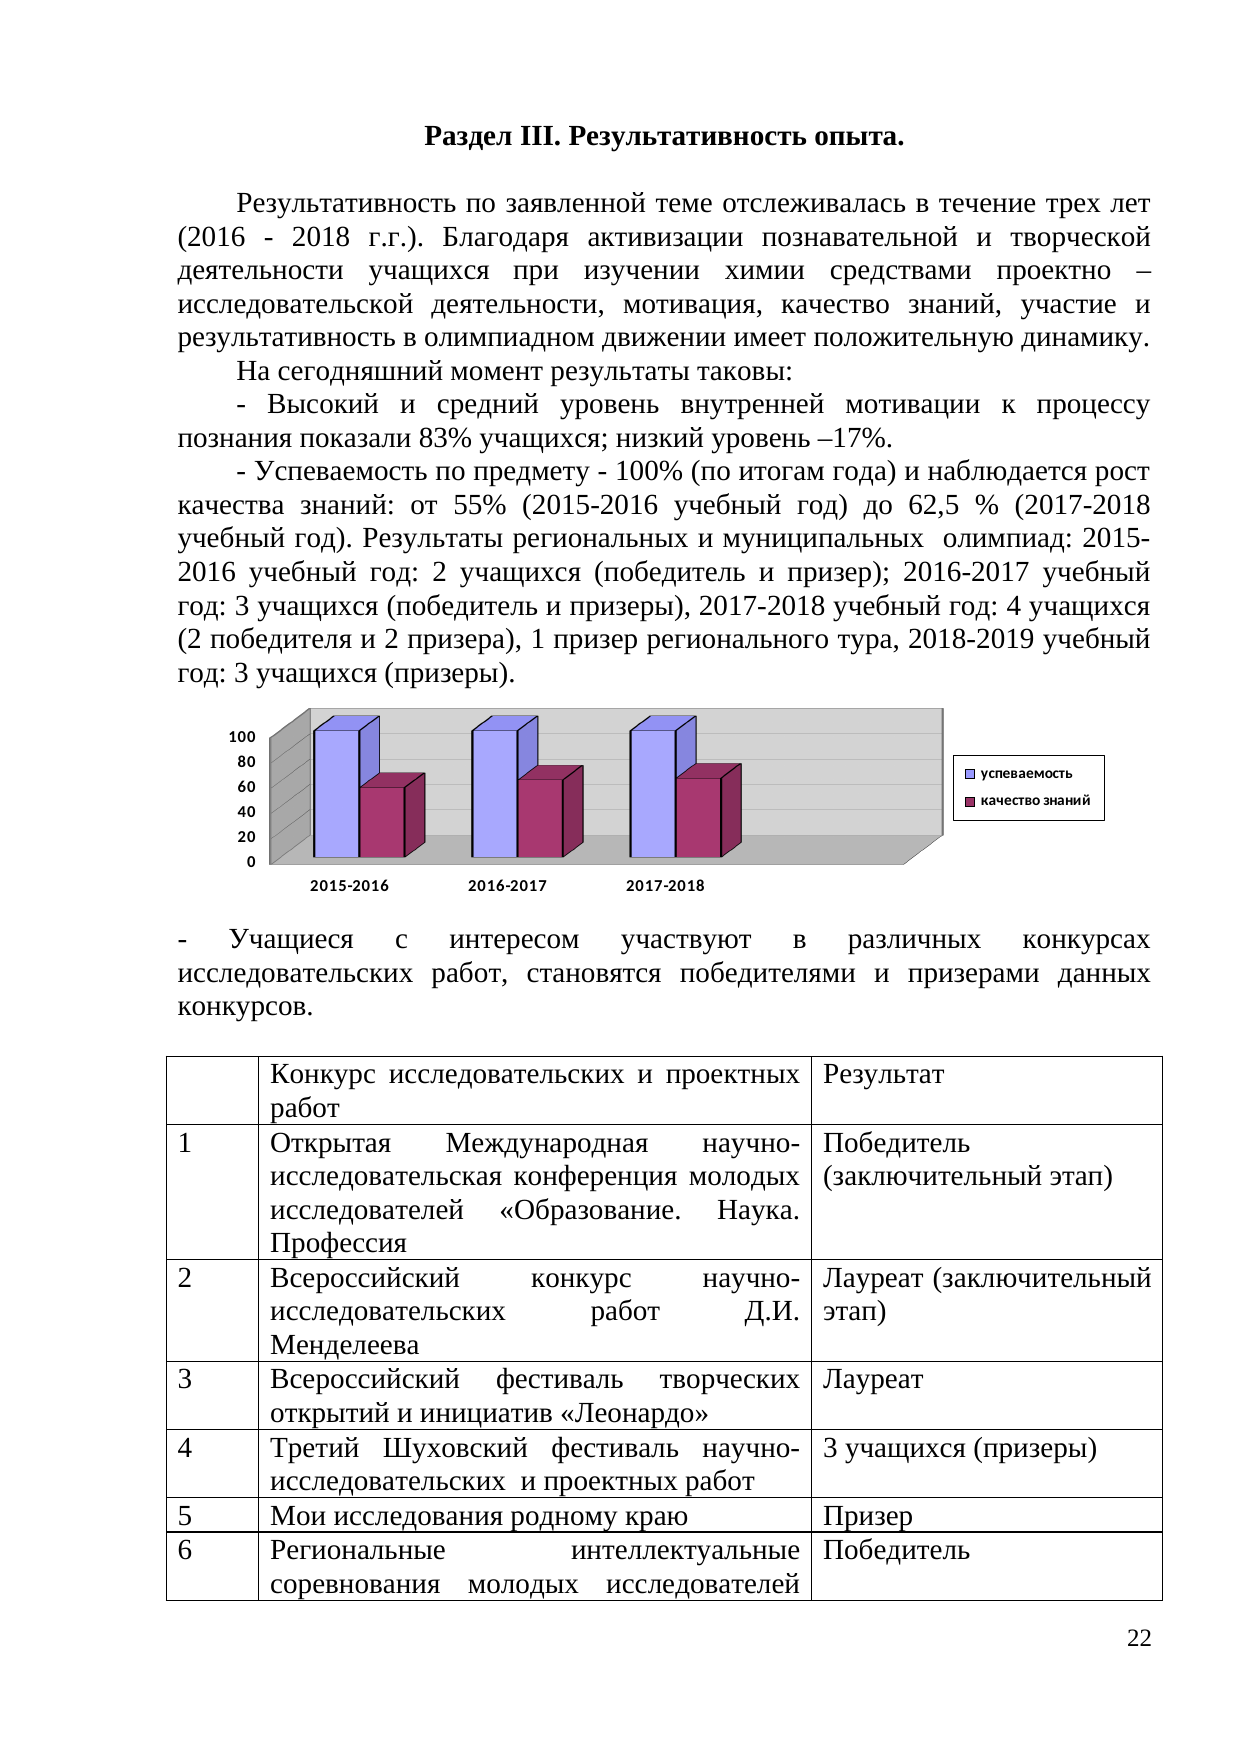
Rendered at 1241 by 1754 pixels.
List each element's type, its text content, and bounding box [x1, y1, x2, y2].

table_cell Всероссийский фестиваль творческих открытий и инициатив «Леонардо» [259, 1362, 811, 1429]
list На сегодняшний момент результаты таковы: [177, 353, 1152, 386]
table_cell 6 [167, 1533, 258, 1599]
table_cell Лауреат (заключительный этап) [812, 1260, 1162, 1361]
table_cell Победитель (заключительный этап) [812, 1125, 1162, 1259]
list Результативность по заявленной теме отслеживалась в течение трех лет (2016 - 2018 г.г.). Благодаря активизации познавательной и творческой деятельности учащихся при изучении химии средствами проектно – исследовательской деятельности, мотивация, качество знаний, участие и результативность в олимпиадном движении имеет положительную динамику. [177, 185, 1152, 353]
table_header Результат [812, 1057, 1162, 1124]
list - Высокий и средний уровень внутренней мотивации к процессу познания показали 83% учащихся; низкий уровень –17%. [177, 386, 1152, 453]
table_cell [259, 1533, 811, 1599]
table_cell Лауреат [812, 1362, 1162, 1429]
table_cell 3 [167, 1362, 258, 1429]
table_cell Победитель [812, 1533, 1162, 1599]
table_cell 2 [167, 1260, 258, 1361]
list - Успеваемость по предмету - 100% (по итогам года) и наблюдается рост качества знаний: от 55% (2015-2016 учебный год) до 62,5 % (2017-2018 учебный год). Результаты региональных и муниципальных олимпиад: 2015-2016 учебный год: 2 учащихся (победитель и призер); 2016-2017 учебный год: 3 учащихся (победитель и призеры), 2017-2018 учебный год: 4 учащихся (2 победителя и 2 призера), 1 призер регионального тура, 2018-2019 учебный год: 3 учащихся (призеры). [177, 453, 1152, 688]
table_cell Всероссийский конкурс научно-исследовательских работ Д.И. Менделеева [259, 1260, 811, 1361]
table_header Конкурс исследовательских и проектных работ [259, 1057, 811, 1124]
table_cell Мои исследования родному краю [259, 1498, 811, 1531]
table_cell 5 [167, 1498, 258, 1531]
table_cell Призер [812, 1498, 1162, 1531]
table_header [167, 1057, 258, 1124]
list - Учащиеся с интересом участвуют в различных конкурсах исследовательских работ, становятся победителями и призерами данных конкурсов. [177, 688, 1152, 1022]
table_cell Третий Шуховский фестиваль научно-исследовательских и проектных работ [259, 1430, 811, 1497]
text Раздел III. Результативность опыта. [177, 118, 1152, 152]
table_cell 3 учащихся (призеры) [812, 1430, 1162, 1497]
table_cell Открытая Международная научно-исследовательская конференция молодых исследователей «Образование. Наука. Профессия [259, 1125, 811, 1259]
table_cell 4 [167, 1430, 258, 1497]
table_cell 1 [167, 1125, 258, 1259]
